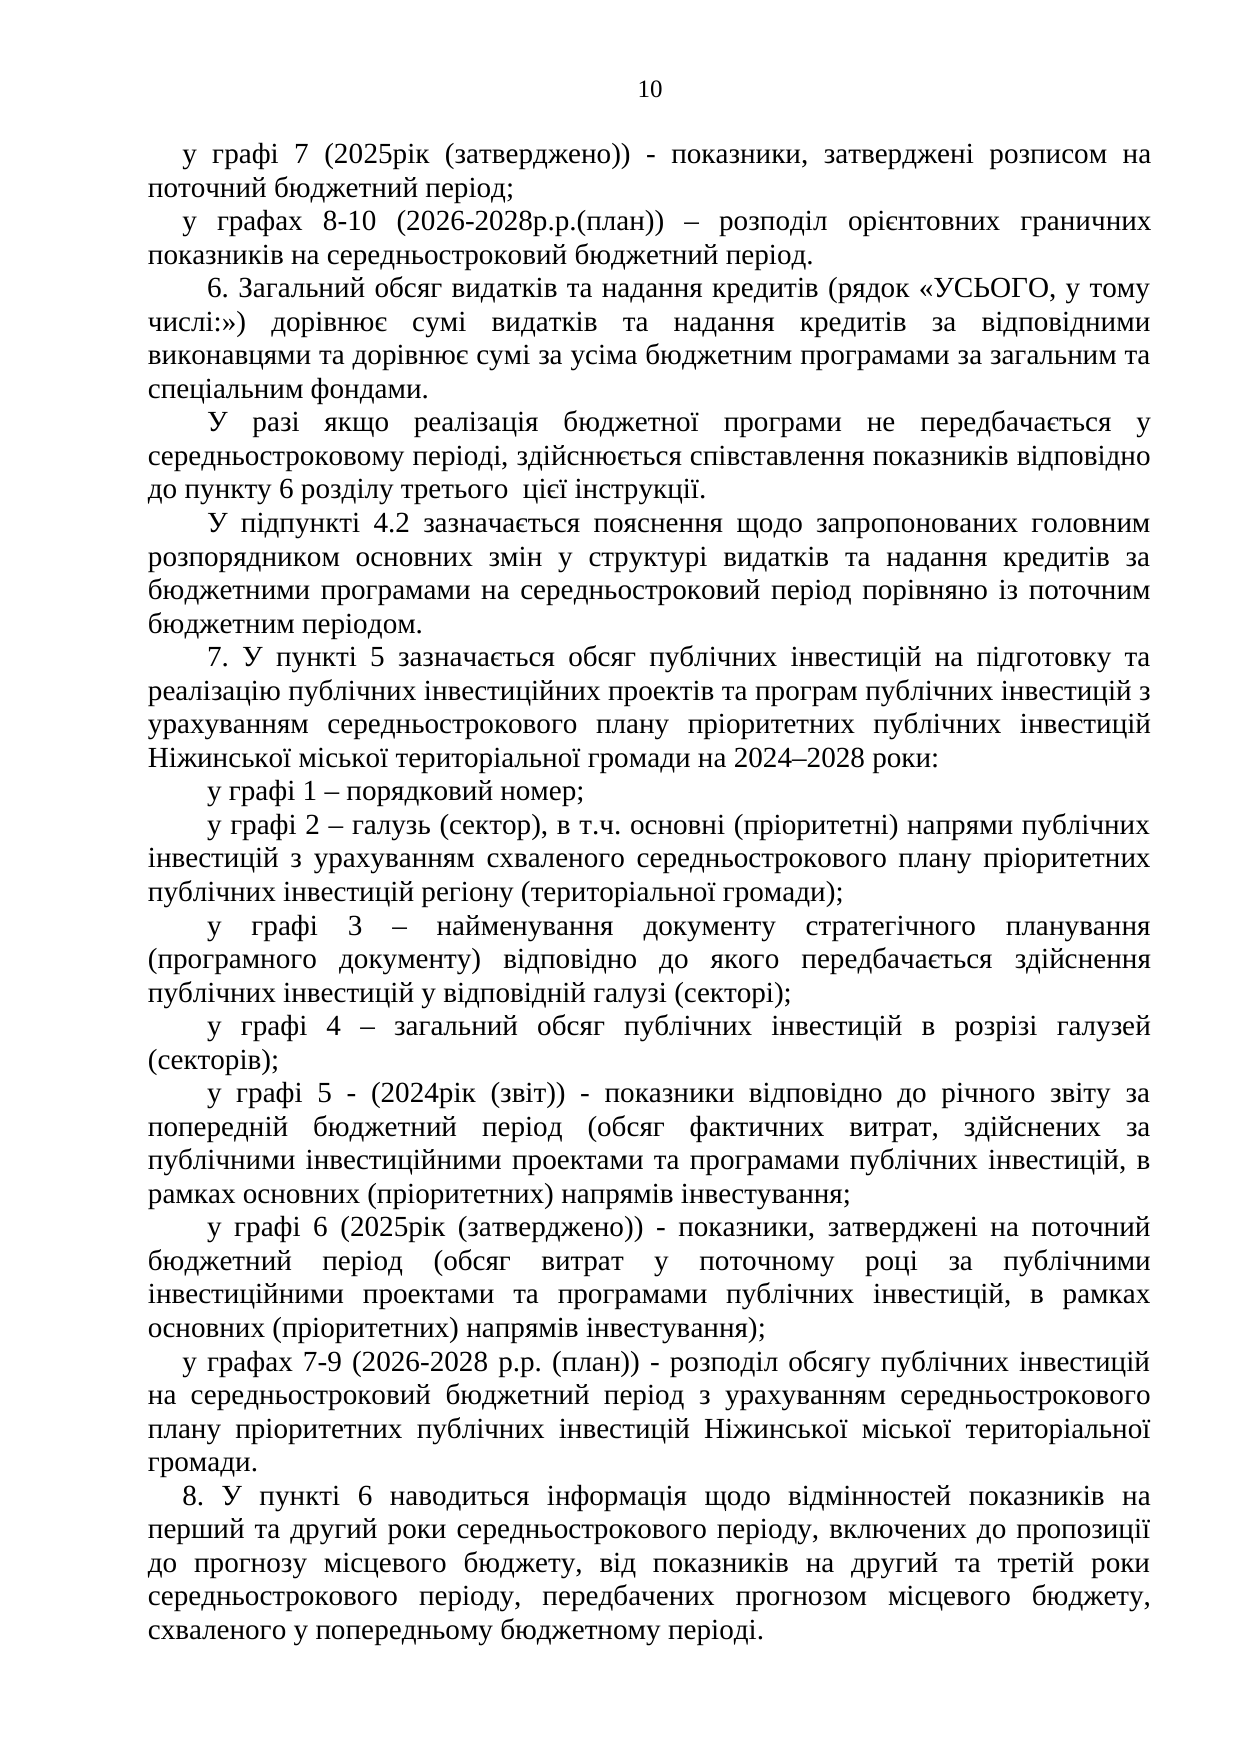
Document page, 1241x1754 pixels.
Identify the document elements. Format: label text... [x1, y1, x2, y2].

text У підпункті 4.2 зазначається пояснення щодо запропонованих головним розпорядником основних змін у структурі видатків та надання кредитів за бюджетними програмами на середньостроковий період порівняно із поточним бюджетним періодом. [148, 505, 1152, 639]
text у графі 1 – порядковий номер; [148, 773, 1152, 807]
text у графі 4 – загальний обсяг публічних інвестицій в розрізі галузей (секторів); [148, 1008, 1152, 1075]
text у графі 5 - (2024рік (звіт)) - показники відповідно до річного звіту за попередній бюджетний період (обсяг фактичних витрат, здійснених за публічними інвестиційними проектами та програмами публічних інвестицій, в рамках основних (пріоритетних) напрямів інвестування; [148, 1075, 1152, 1209]
text у графах 8-10 (2026-2028р.р.(план)) – розподіл орієнтовних граничних показників на середньостроковий бюджетний період. [148, 203, 1152, 270]
text У разі якщо реалізація бюджетної програми не передбачається у середньостроковому періоді, здійснюється співставлення показників відповідно до пункту 6 розділу третього цієї інструкції. [148, 404, 1152, 505]
text у графі 2 – галузь (сектор), в т.ч. основні (пріоритетні) напрями публічних інвестицій з урахуванням схваленого середньострокового плану пріоритетних публічних інвестицій регіону (територіальної громади); [148, 807, 1152, 908]
text у графі 6 (2025рік (затверджено)) - показники, затверджені на поточний бюджетний період (обсяг витрат у поточному році за публічними інвестиційними проектами та програмами публічних інвестицій, в рамках основних (пріоритетних) напрямів інвестування); [148, 1209, 1152, 1344]
text 8. У пункті 6 наводиться інформація щодо відмінностей показників на перший та другий роки середньострокового періоду, включених до пропозиції до прогнозу місцевого бюджету, від показників на другий та третій роки середньострокового періоду, передбачених прогнозом місцевого бюджету, схваленого у попередньому бюджетному періоді. [148, 1478, 1152, 1646]
text 6. Загальний обсяг видатків та надання кредитів (рядок «УСЬОГО, у тому числі:») дорівнює сумі видатків та надання кредитів за відповідними виконавцями та дорівнює сумі за усіма бюджетним програмами за загальним та спеціальним фондами. [148, 270, 1152, 404]
text у графах 7-9 (2026-2028 р.р. (план)) - розподіл обсягу публічних інвестицій на середньостроковий бюджетний період з урахуванням середньострокового плану пріоритетних публічних інвестицій Ніжинської міської територіальної громади. [148, 1344, 1152, 1478]
text у графі 3 – найменування документу стратегічного планування (програмного документу) відповідно до якого передбачається здійснення публічних інвестицій у відповідній галузі (секторі); [148, 908, 1152, 1008]
text у графі 7 (2025рік (затверджено)) - показники, затверджені розписом на поточний бюджетний період; [148, 136, 1152, 203]
text 7. У пункті 5 зазначається обсяг публічних інвестицій на підготовку та реалізацію публічних інвестиційних проектів та програм публічних інвестицій з урахуванням середньострокового плану пріоритетних публічних інвестицій Ніжинської міської територіальної громади на 2024–2028 роки: [148, 639, 1152, 773]
